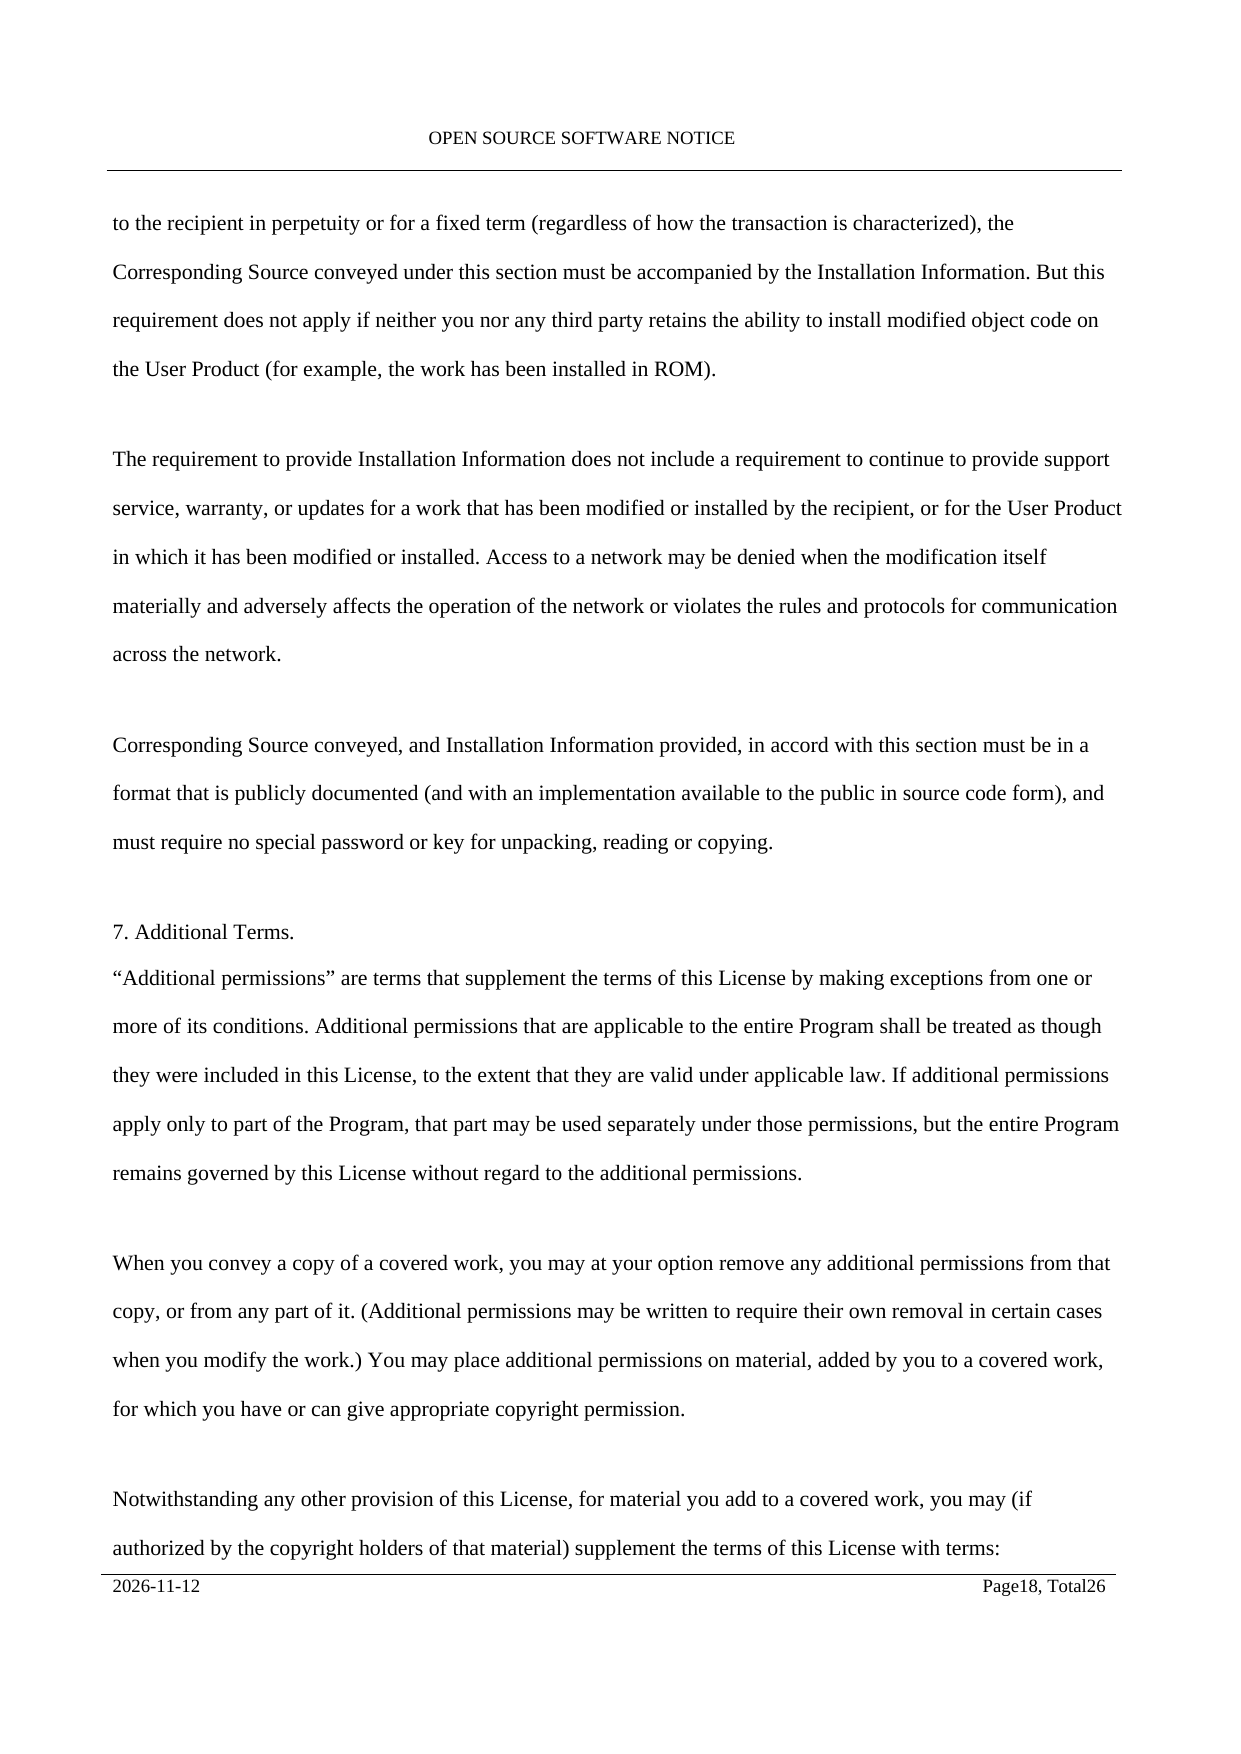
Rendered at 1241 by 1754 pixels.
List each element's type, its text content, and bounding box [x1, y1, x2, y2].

text The requirement to provide Installation Information does not include a requirement to continue to provide support service, warranty, or updates for a work that has been modified or installed by the recipient, or for the User Product in which it has been modified or installed. Access to a network may be denied when the modification itself materially and adversely affects the operation of the network or violates the rules and protocols for communication across the network. [112, 443, 1128, 670]
text “Additional permissions” are terms that supplement the terms of this License by making exceptions from one or more of its conditions. Additional permissions that are applicable to the entire Program shall be treated as though they were included in this License, to the extent that they are valid under applicable law. If additional permissions apply only to part of the Program, that part may be used separately under those permissions, but the entire Program remains governed by this License without regard to the additional permissions. [112, 961, 1128, 1188]
text When you convey a copy of a covered work, you may at your option remove any additional permissions from that copy, or from any part of it. (Additional permissions may be written to require their own removal in certain cases when you modify the work.) You may place additional permissions on material, added by you to a covered work, for which you have or can give appropriate copyright permission. [112, 1246, 1128, 1425]
text 7. Additional Terms. [112, 916, 1128, 948]
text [112, 206, 1128, 385]
text Notwithstanding any other provision of this License, for material you add to a covered work, you may (if authorized by the copyright holders of that material) supplement the terms of this License with terms: [112, 1482, 1128, 1564]
text Corresponding Source conveyed, and Installation Information provided, in accord with this section must be in a format that is publicly documented (and with an implementation available to the public in source code form), and must require no special password or key for unpacking, reading or copying. [112, 728, 1128, 858]
